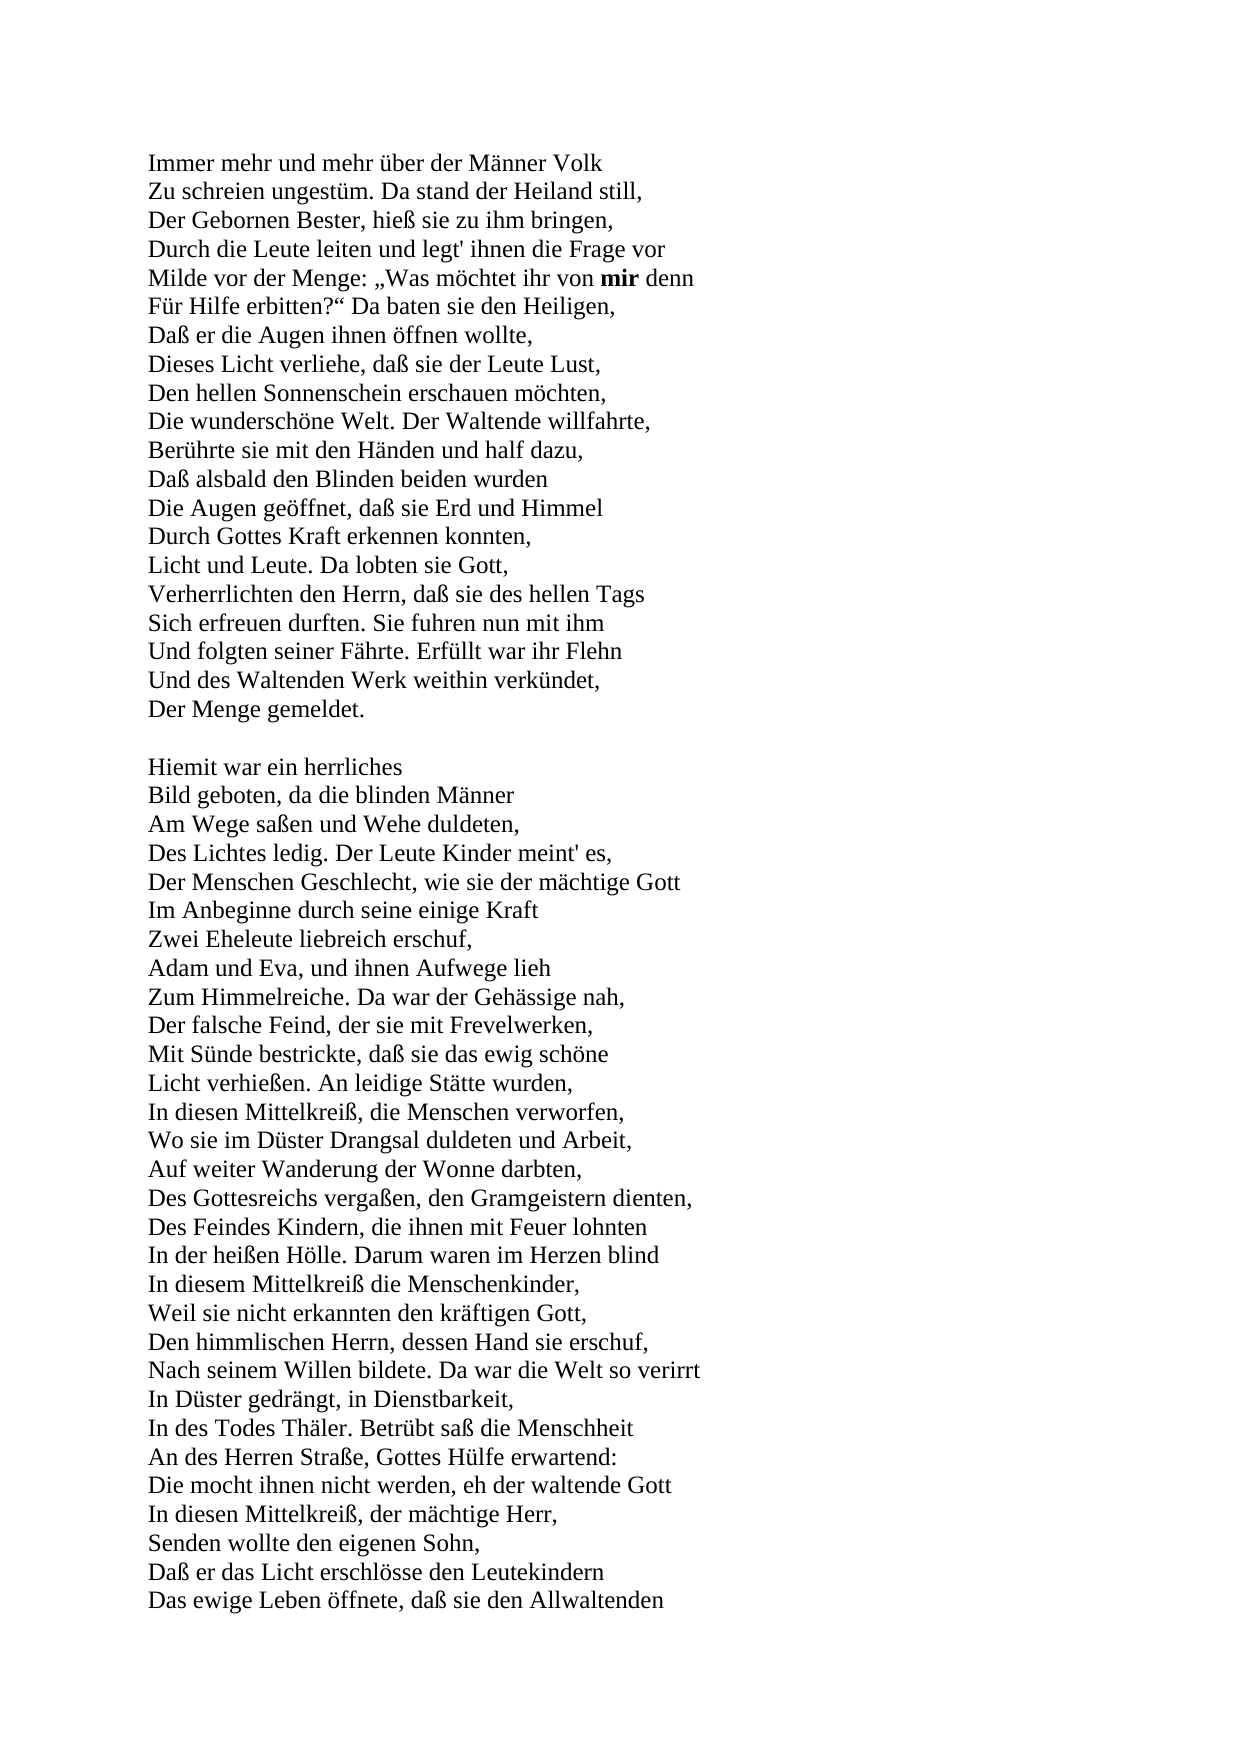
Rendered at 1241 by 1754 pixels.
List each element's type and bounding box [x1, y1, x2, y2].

text [148, 752, 1093, 1614]
text [148, 148, 1093, 723]
